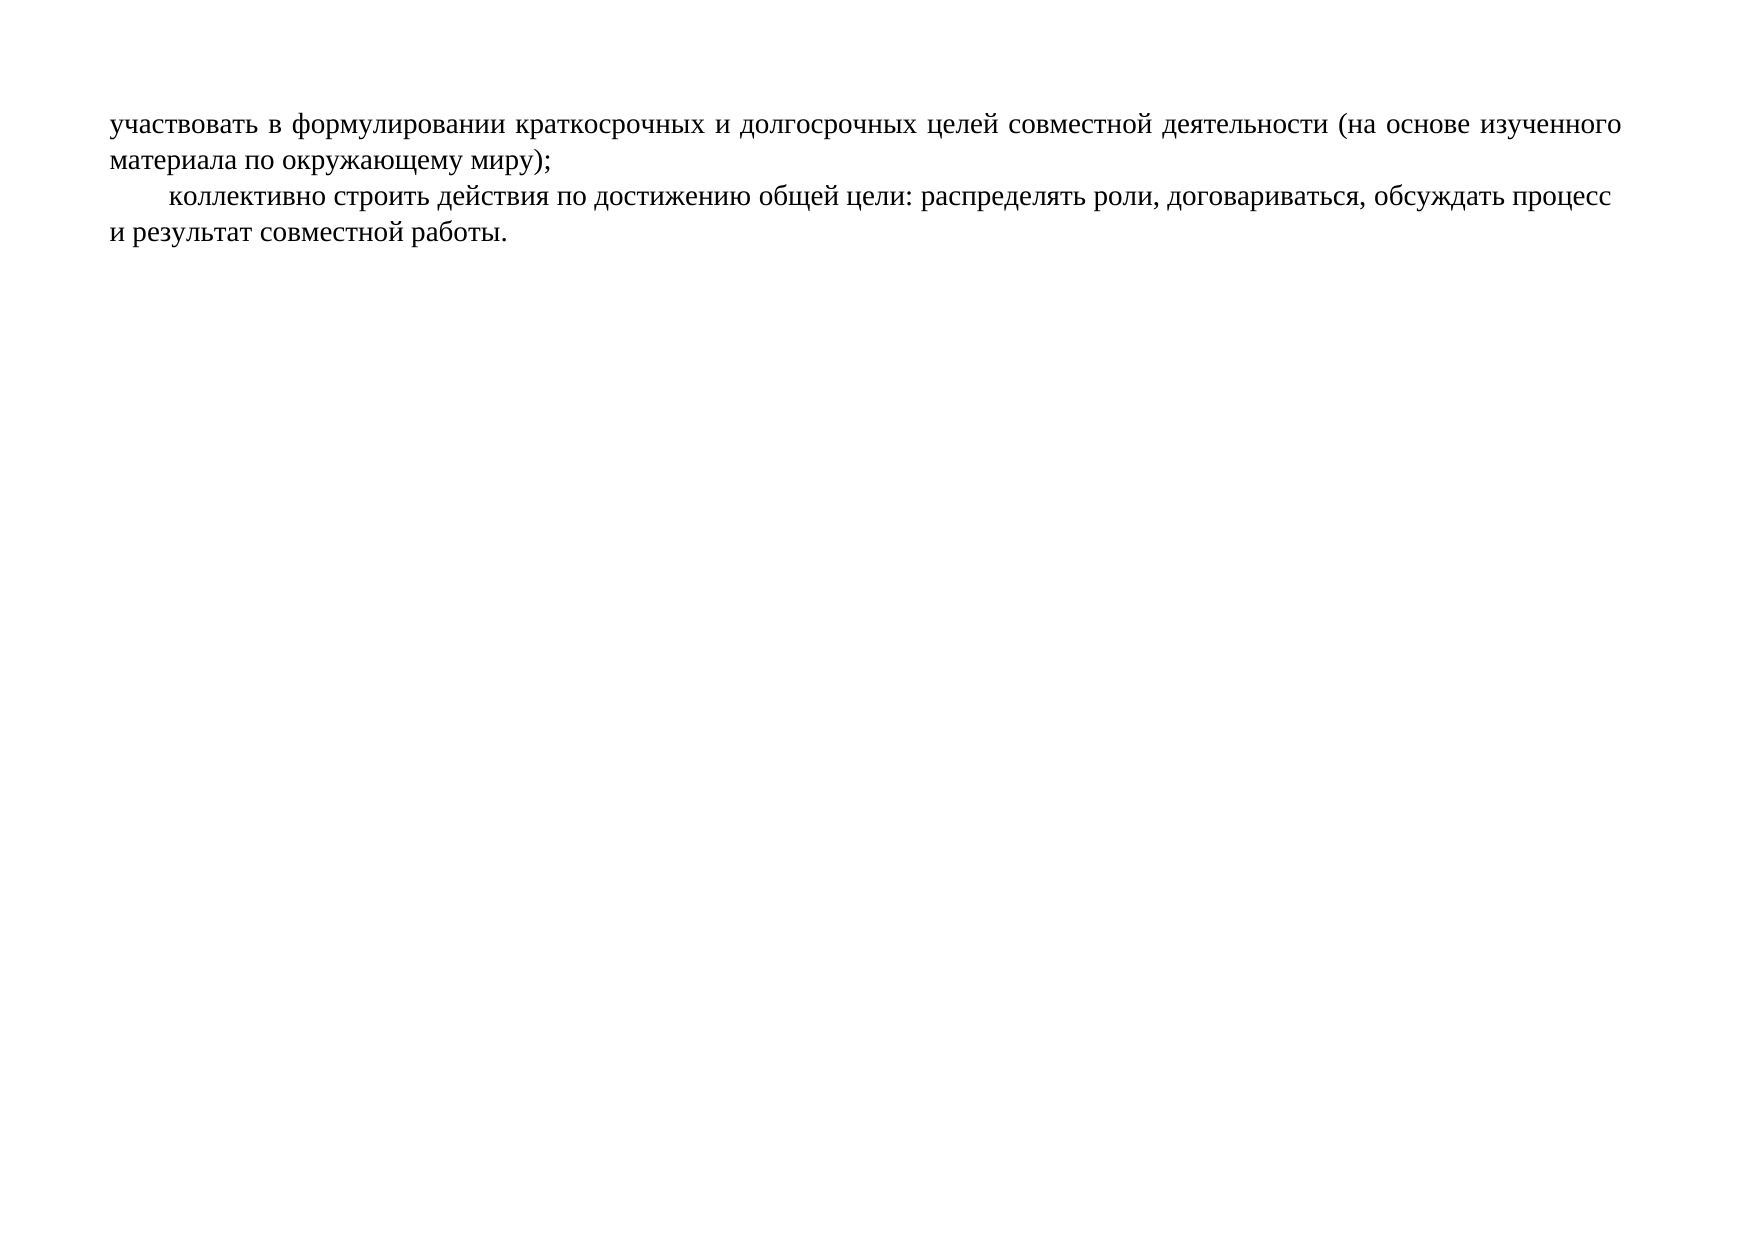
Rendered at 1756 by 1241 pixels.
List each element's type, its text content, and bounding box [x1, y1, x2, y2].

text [109, 106, 1622, 175]
text коллективно строить действия по достижению общей цели: распределять роли, договариваться, обсуждать процесс и результат совместной работы. [109, 178, 1622, 248]
